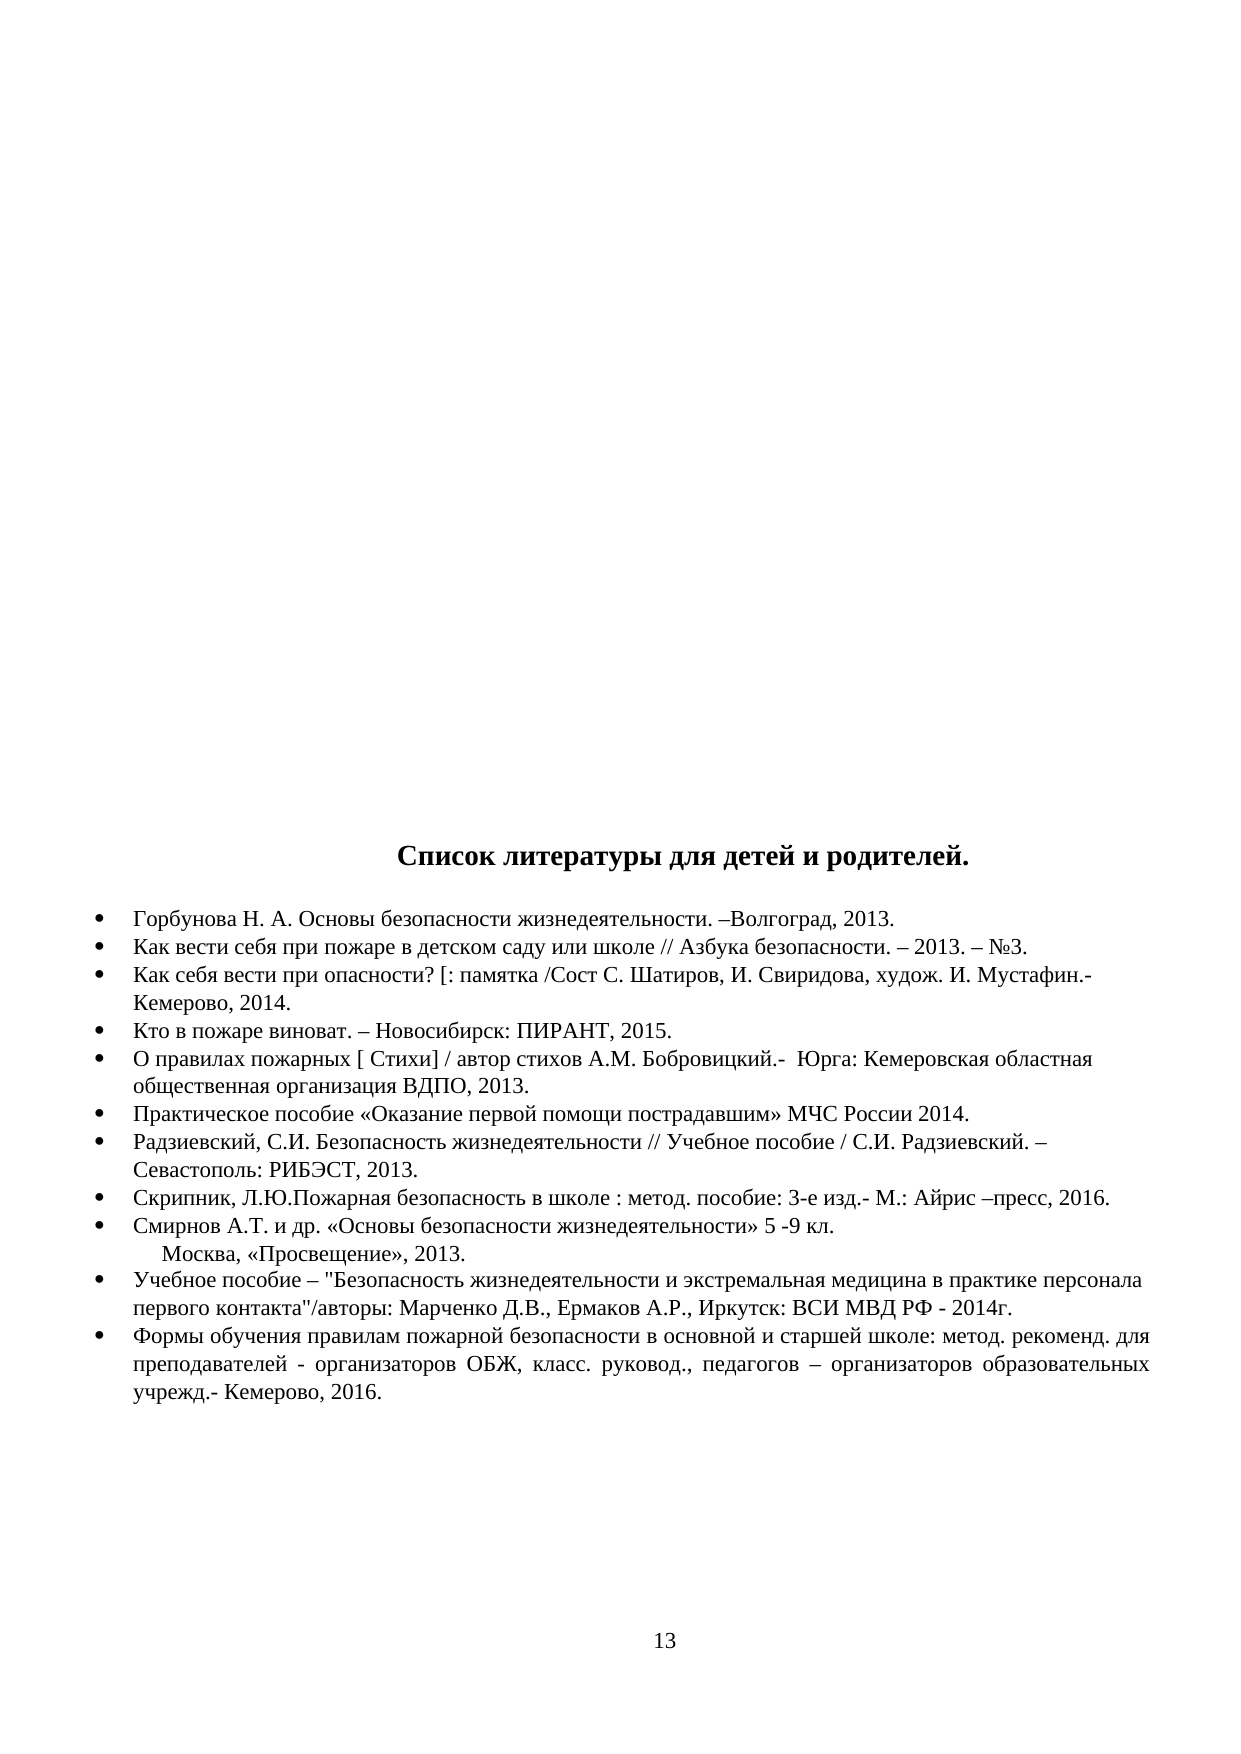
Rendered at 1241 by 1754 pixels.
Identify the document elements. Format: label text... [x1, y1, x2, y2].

list Как вести себя при пожаре в детском саду или школе // Азбука безопасности. – 2013. – №3. [95, 933, 1152, 959]
list Радзиевский, С.И. Безопасность жизнедеятельности // Учебное пособие / С.И. Радзиевский. – Севастополь: РИБЭСТ, 2013. [95, 1128, 1152, 1183]
text Список литературы для детей и родителей. [215, 838, 1152, 872]
list О правилах пожарных [ Стихи] / автор стихов А.М. Бобровицкий.- Юрга: Кемеровская областная общественная организация ВДПО, 2013. [95, 1045, 1152, 1099]
text Москва, «Просвещение», 2013. [133, 1240, 1152, 1266]
list Формы обучения правилам пожарной безопасности в основной и старшей школе: метод. рекоменд. для преподавателей - организаторов ОБЖ, класс. руковод., педагогов – организаторов образовательных учрежд.- Кемерово, 2016. [95, 1322, 1152, 1404]
list Скрипник, Л.Ю.Пожарная безопасность в школе : метод. пособие: 3-е изд.- М.: Айрис –пресс, 2016. [95, 1184, 1152, 1211]
list Смирнов А.Т. и др. «Основы безопасности жизнедеятельности» 5 -9 кл. [95, 1212, 1152, 1238]
list Учебное пособие – "Безопасность жизнедеятельности и экстремальная медицина в практике персонала первого контакта"/авторы: Марченко Д.В., Ермаков А.Р., Иркутск: ВСИ МВД РФ - 2014г. [95, 1266, 1152, 1321]
list Практическое пособие «Оказание первой помощи пострадавшим» МЧС России 2014. [95, 1101, 1152, 1127]
list Кто в пожаре виноват. – Новосибирск: ПИРАНТ, 2015. [95, 1017, 1152, 1043]
list Горбунова Н. А. Основы безопасности жизнедеятельности. –Волгоград, 2013. [95, 905, 1152, 931]
list Как себя вести при опасности? [: памятка /Сост С. Шатиров, И. Свиридова, худож. И. Мустафин.- Кемерово, 2014. [95, 961, 1152, 1015]
